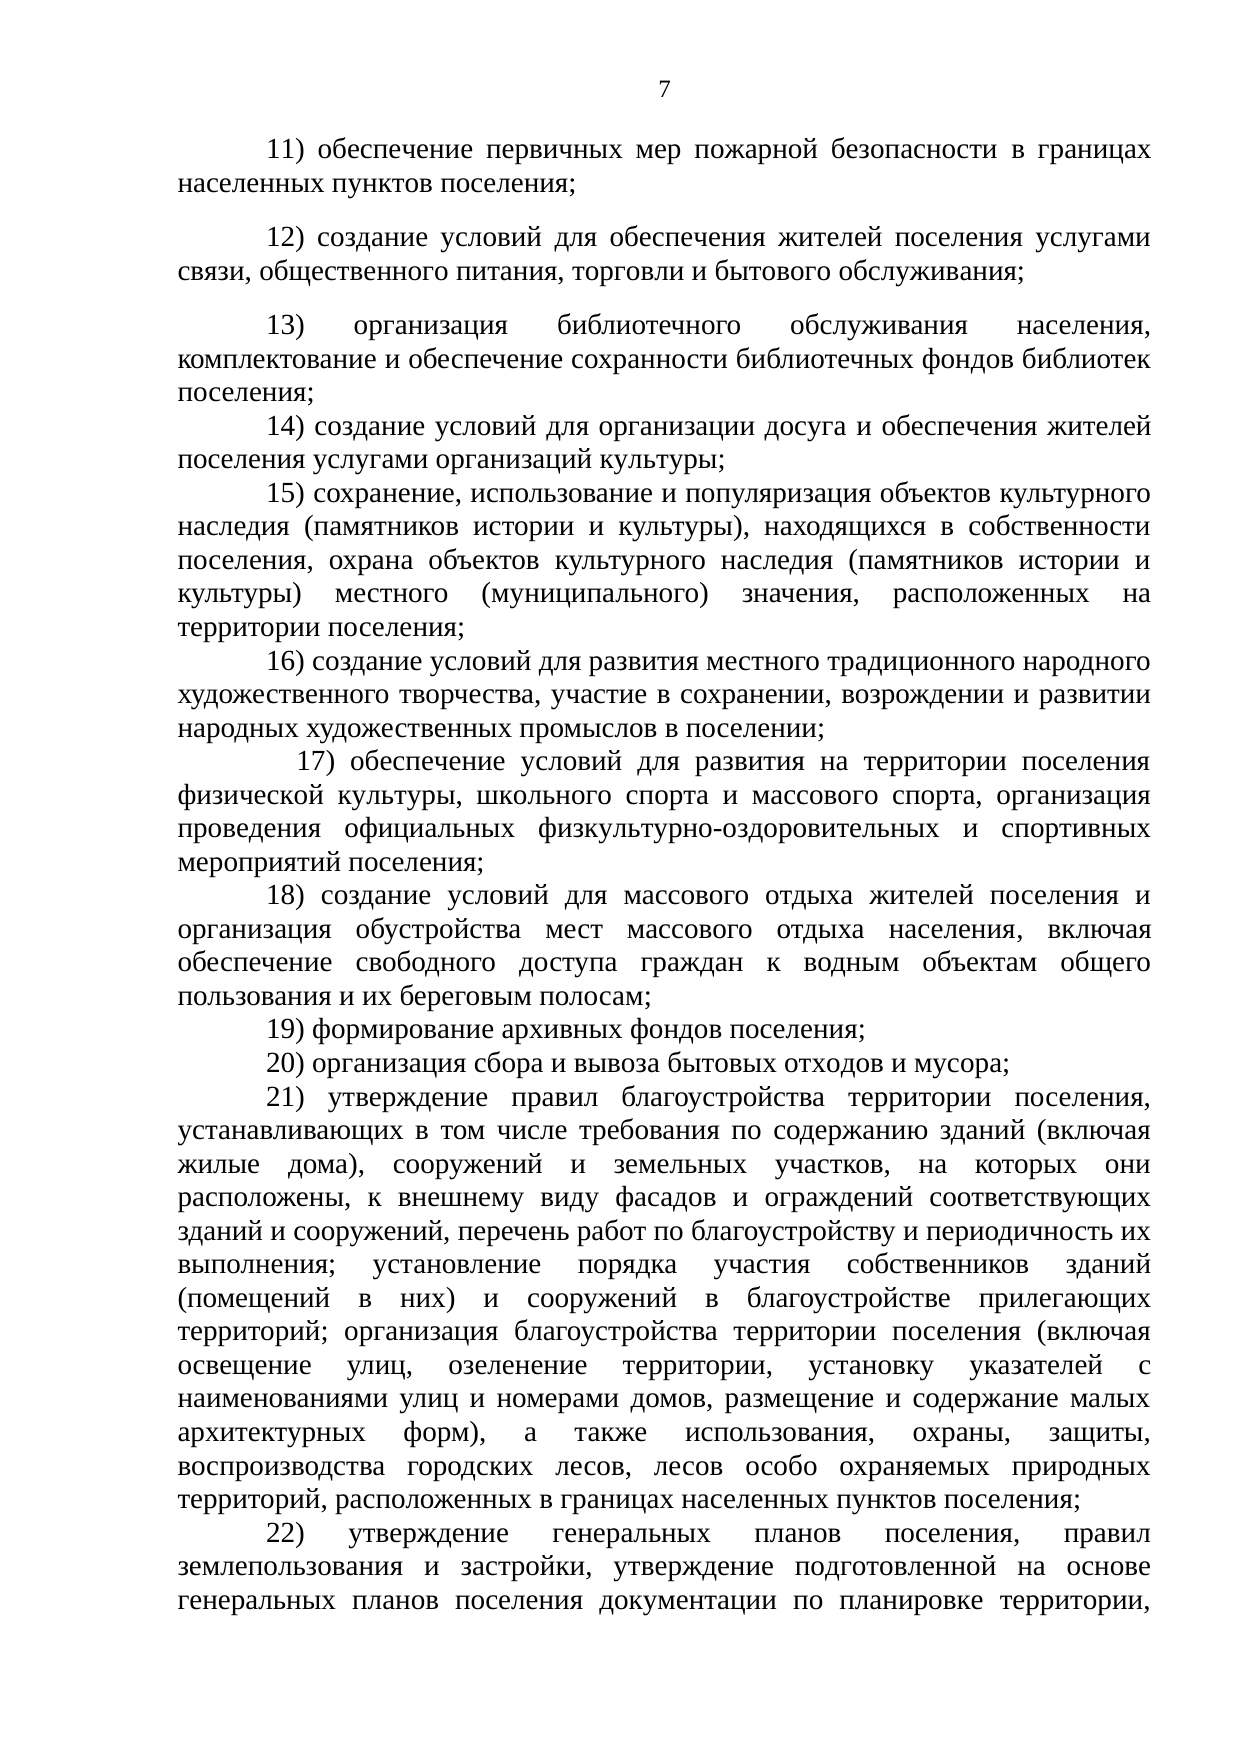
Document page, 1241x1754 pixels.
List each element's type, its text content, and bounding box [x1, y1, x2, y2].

text 13) организация библиотечного обслуживания населения, комплектование и обеспечение сохранности библиотечных фондов библиотек поселения; [177, 307, 1152, 408]
text 15) сохранение, использование и популяризация объектов культурного наследия (памятников истории и культуры), находящихся в собственности поселения, охрана объектов культурного наследия (памятников истории и культуры) местного (муниципального) значения, расположенных на территории поселения; [177, 475, 1152, 643]
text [177, 1515, 1152, 1615]
text 16) создание условий для развития местного традиционного народного художественного творчества, участие в сохранении, возрождении и развитии народных художественных промыслов в поселении; [177, 643, 1152, 743]
text 14) создание условий для организации досуга и обеспечения жителей поселения услугами организаций культуры; [177, 408, 1152, 475]
text 18) создание условий для массового отдыха жителей поселения и организация обустройства мест массового отдыха населения, включая обеспечение свободного доступа граждан к водным объектам общего пользования и их береговым полосам; [177, 877, 1152, 1012]
text 12) создание условий для обеспечения жителей поселения услугами связи, общественного питания, торговли и бытового обслуживания; [177, 219, 1152, 286]
text 17) обеспечение условий для развития на территории поселения физической культуры, школьного спорта и массового спорта, организация проведения официальных физкультурно-оздоровительных и спортивных мероприятий поселения; [177, 743, 1152, 877]
text 11) обеспечение первичных мер пожарной безопасности в границах населенных пунктов поселения; [177, 131, 1152, 198]
text 20) организация сбора и вывоза бытовых отходов и мусора; [177, 1045, 1152, 1079]
text 19) формирование архивных фондов поселения; [177, 1012, 1152, 1045]
text 21) утверждение правил благоустройства территории поселения, устанавливающих в том числе требования по содержанию зданий (включая жилые дома), сооружений и земельных участков, на которых они расположены, к внешнему виду фасадов и ограждений соответствующих зданий и сооружений, перечень работ по благоустройству и периодичность их выполнения; установление порядка участия собственников зданий (помещений в них) и сооружений в благоустройстве прилегающих территорий; организация благоустройства территории поселения (включая освещение улиц, озеленение территории, установку указателей с наименованиями улиц и номерами домов, размещение и содержание малых архитектурных форм), а также использования, охраны, защиты, воспроизводства городских лесов, лесов особо охраняемых природных территорий, расположенных в границах населенных пунктов поселения; [177, 1079, 1152, 1515]
